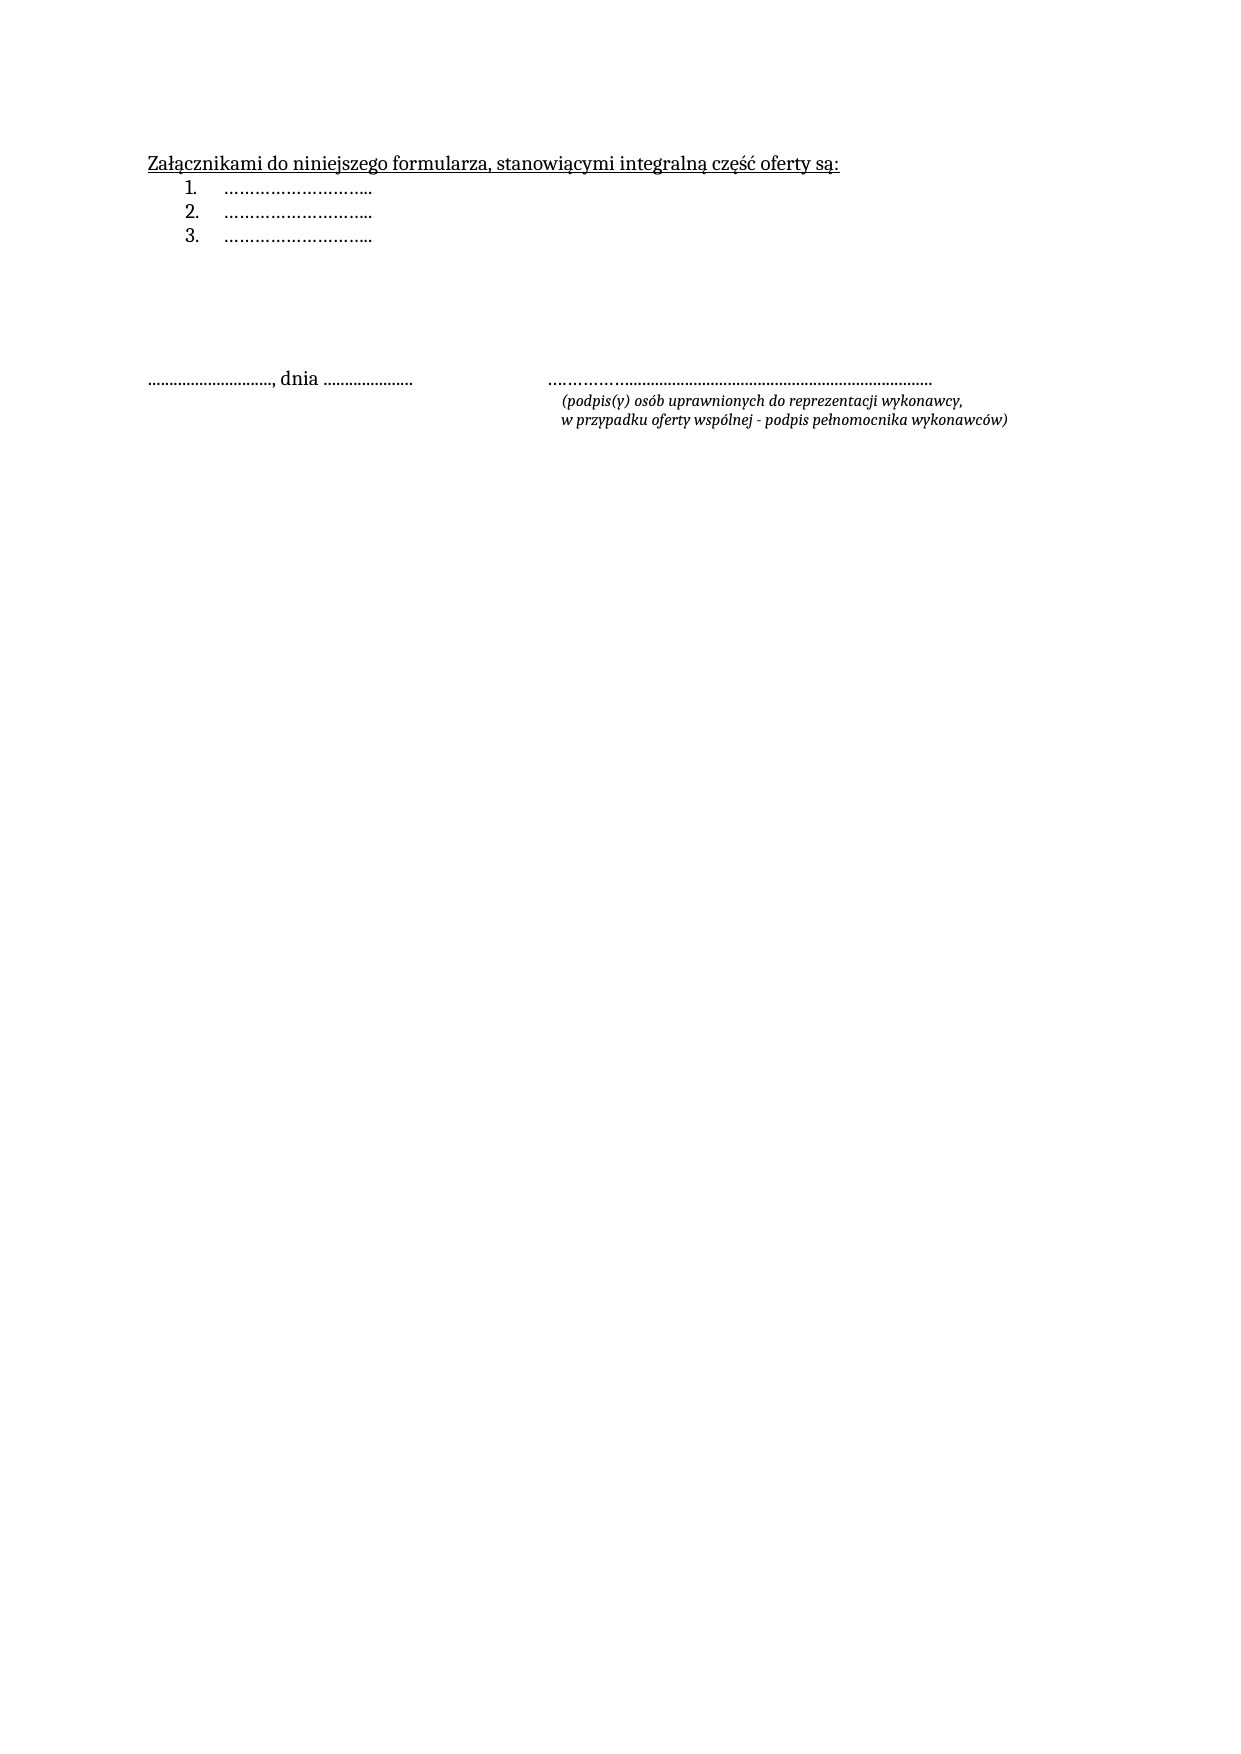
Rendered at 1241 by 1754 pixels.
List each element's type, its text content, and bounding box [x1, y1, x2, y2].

list ……………………….. [185, 223, 1093, 247]
text Załącznikami do niniejszego formularza, stanowiącymi integralną część oferty są: [148, 151, 1093, 175]
text (podpis(y) osób uprawnionych do reprezentacji wykonawcy, [561, 391, 1093, 410]
text w przypadku oferty wspólnej - podpis pełnomocnika wykonawców) [561, 410, 1093, 429]
list ……………………….. [185, 199, 1093, 223]
list ……………………….. [185, 175, 1093, 199]
text ............................., dnia ..................... ….…………....................................................................... [148, 367, 1093, 391]
